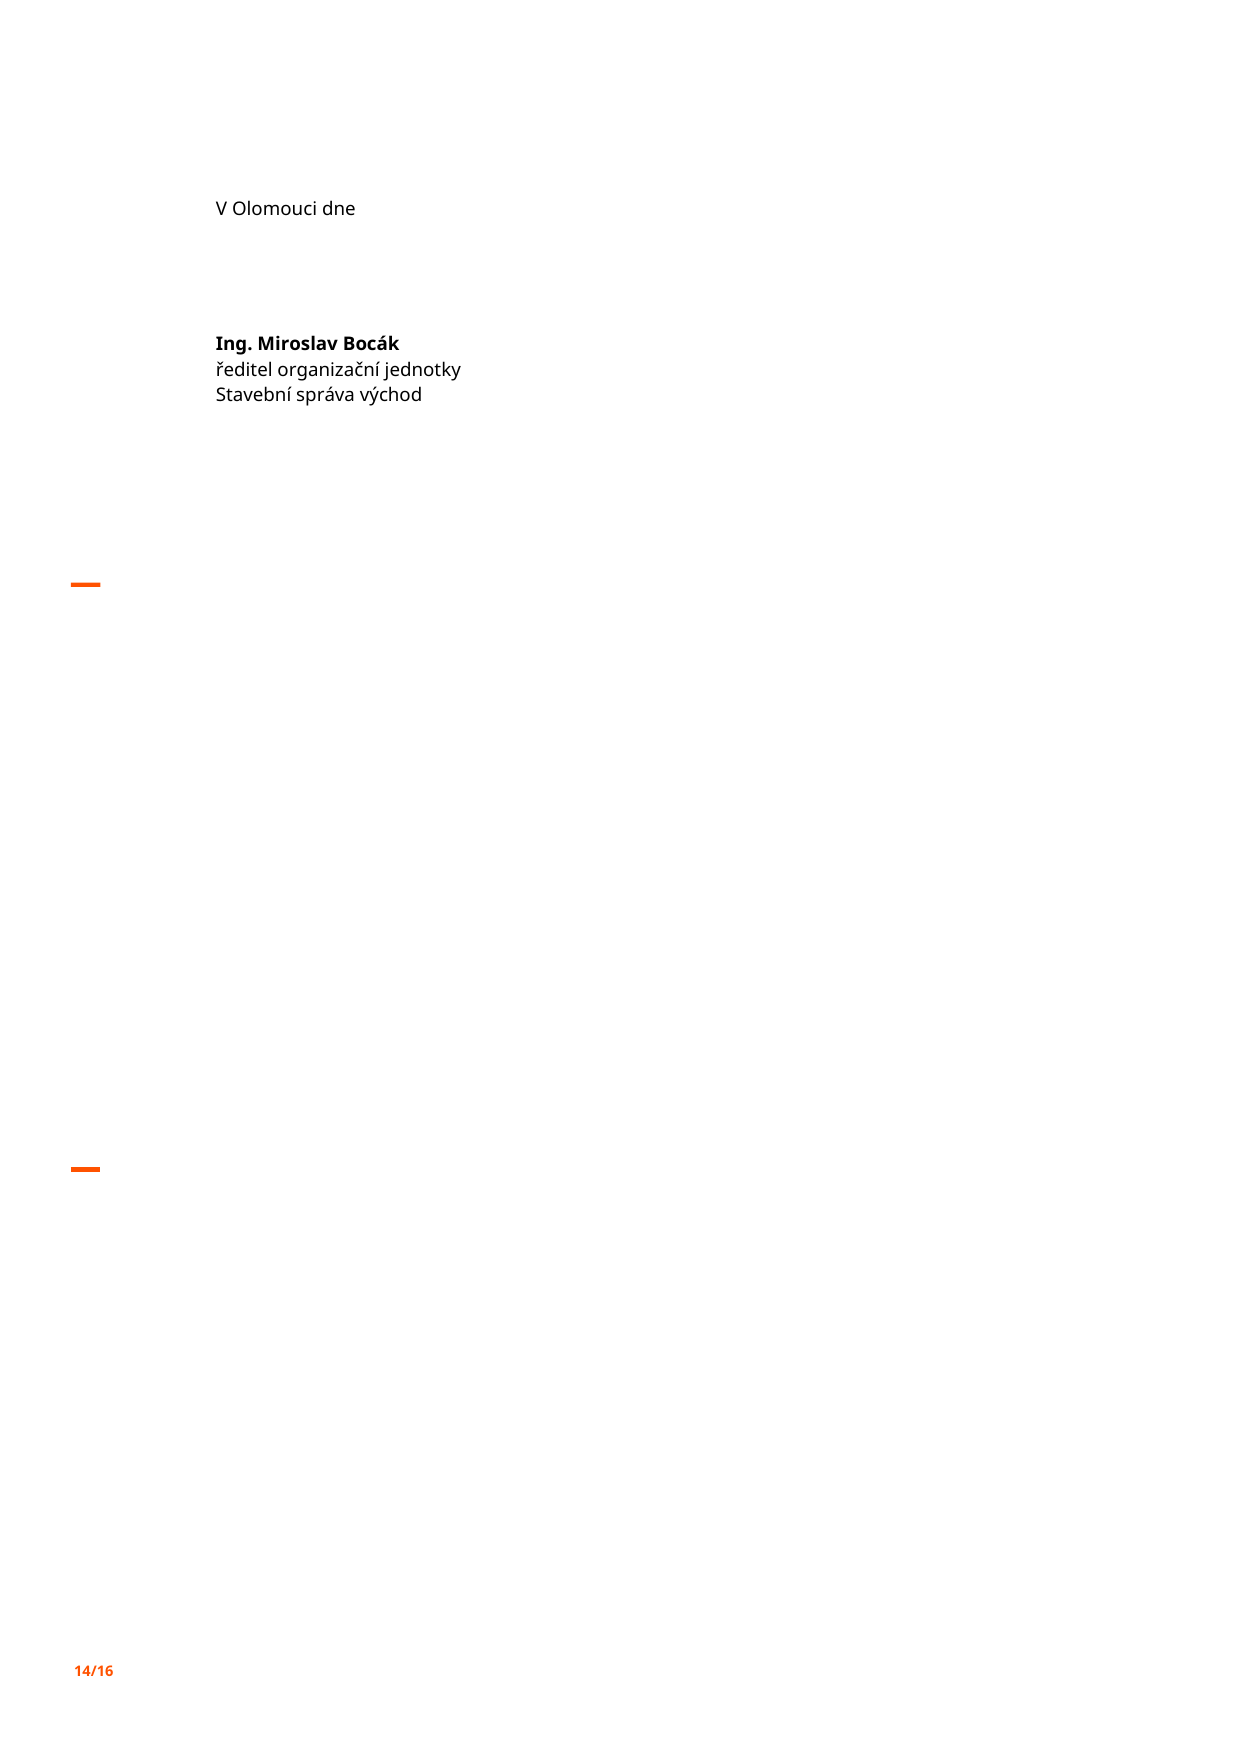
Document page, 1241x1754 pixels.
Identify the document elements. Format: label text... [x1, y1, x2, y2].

text Ing. Miroslav Bocák [216, 331, 1122, 356]
text V Olomouci dne [216, 187, 1122, 221]
text ředitel organizační jednotky [216, 356, 1122, 382]
text Stavební správa východ [216, 382, 1122, 407]
